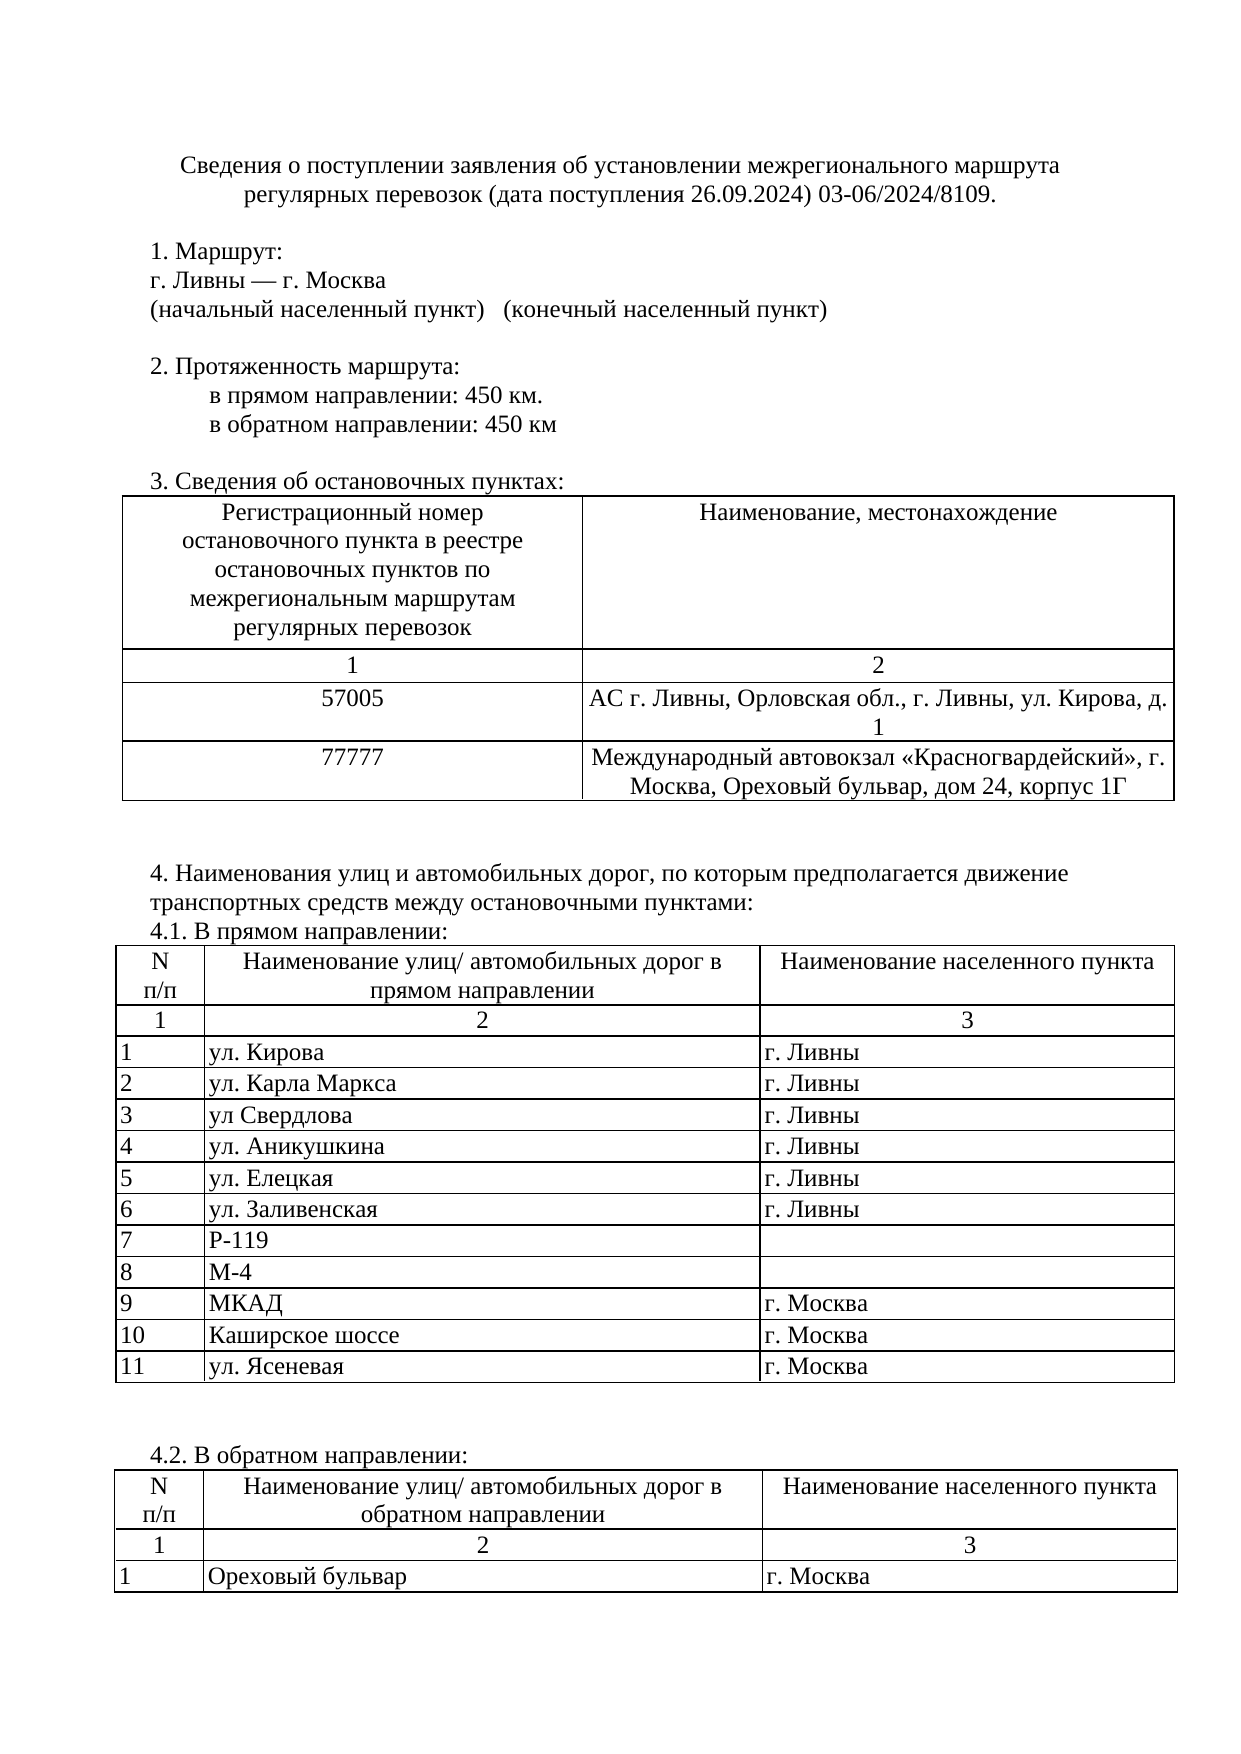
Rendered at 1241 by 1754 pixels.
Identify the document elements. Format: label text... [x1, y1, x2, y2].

text 2. Протяженность маршрута: [150, 351, 1090, 380]
table_cell Каширское шоссе [205, 1320, 759, 1350]
table_cell 77777 [123, 742, 582, 799]
table_cell 3 [117, 1100, 204, 1130]
table_cell ул. Аникушкина [205, 1131, 759, 1161]
table_cell г. Ливны [761, 1068, 1174, 1098]
table_cell 7 [117, 1226, 204, 1256]
table_cell Ореховый бульвар [204, 1561, 762, 1591]
table_cell г. Москва [761, 1352, 1174, 1381]
table_cell 9 [117, 1289, 204, 1318]
table_cell 4 [117, 1131, 204, 1161]
table_cell 1 [115, 1561, 203, 1591]
text 4. Наименования улиц и автомобильных дорог, по которым предполагается движение транспортных средств между остановочными пунктами: [150, 858, 1090, 916]
table_cell АС г. Ливны, Орловская обл., г. Ливны, ул. Кирова, д. 1 [583, 683, 1173, 740]
table_cell г. Ливны [761, 1194, 1174, 1224]
table_cell ул. Ясеневая [205, 1352, 759, 1381]
table_cell ул. Заливенская [205, 1194, 759, 1224]
table_cell ул Свердлова [205, 1100, 759, 1130]
table_cell ул. Елецкая [205, 1163, 759, 1193]
table_header Наименование населенного пункта [761, 946, 1174, 1004]
table_cell 3 [761, 1006, 1174, 1035]
table_header N п/п [117, 946, 204, 1004]
table_cell г. Ливны [761, 1037, 1174, 1067]
table_cell 2 [583, 650, 1173, 681]
table_cell Международный автовокзал «Красногвардейский», г. Москва, Ореховый бульвар, дом 24, корпус 1Г [583, 742, 1173, 799]
table_cell [761, 1226, 1174, 1256]
table_cell Р-119 [205, 1226, 759, 1256]
text 1. Маршрут: [150, 236, 1090, 265]
table_header Наименование улиц/ автомобильных дорог в обратном направлении [204, 1471, 762, 1528]
table_cell 5 [117, 1163, 204, 1193]
table_cell г. Ливны [761, 1100, 1174, 1130]
table_cell 2 [117, 1068, 204, 1098]
table_cell 1 [115, 1529, 203, 1560]
table_cell г. Москва [761, 1320, 1174, 1350]
table_cell 2 [205, 1006, 759, 1035]
text в прямом направлении: 450 км. [150, 380, 1090, 409]
text 4.1. В прямом направлении: [150, 916, 1090, 945]
table_cell г. Ливны [761, 1131, 1174, 1161]
table_header Наименование, местонахождение [583, 497, 1173, 648]
text (начальный населенный пункт) (конечный населенный пункт) [150, 294, 1090, 322]
table_cell г. Москва [763, 1560, 1177, 1591]
text Сведения о поступлении заявления об установлении межрегионального маршрута регулярных перевозок (дата поступления 26.09.2024) 03-06/2024/8109. [150, 150, 1090, 207]
table_cell 1 [117, 1006, 204, 1035]
text 3. Сведения об остановочных пунктах: [150, 466, 1090, 495]
table_header Наименование населенного пункта [763, 1471, 1177, 1528]
text г. Ливны — г. Москва [150, 265, 1090, 294]
table_cell 2 [204, 1530, 762, 1560]
table_cell ул. Карла Маркса [205, 1068, 759, 1098]
table_cell ул. Кирова [205, 1037, 759, 1067]
table_cell 10 [117, 1320, 204, 1350]
table_cell 11 [117, 1352, 204, 1381]
table_cell 3 [763, 1528, 1177, 1560]
table_cell 1 [117, 1037, 204, 1067]
table_cell г. Ливны [761, 1163, 1174, 1193]
table_cell 57005 [123, 683, 582, 740]
table_cell 8 [117, 1257, 204, 1287]
text 4.2. В обратном направлении: [150, 1440, 1090, 1469]
table_header Наименование улиц/ автомобильных дорог в прямом направлении [205, 946, 759, 1004]
text в обратном направлении: 450 км [150, 409, 1090, 437]
table_cell г. Москва [761, 1289, 1174, 1318]
table_cell 6 [117, 1194, 204, 1224]
table_header Регистрационный номер остановочного пункта в реестре остановочных пунктов по межрегиональным маршрутам регулярных перевозок [123, 497, 582, 648]
table_header N п/п [115, 1471, 203, 1528]
table_cell 1 [123, 650, 582, 681]
table_cell МКАД [205, 1289, 759, 1318]
table_cell М-4 [205, 1257, 759, 1287]
table_cell [761, 1257, 1174, 1287]
